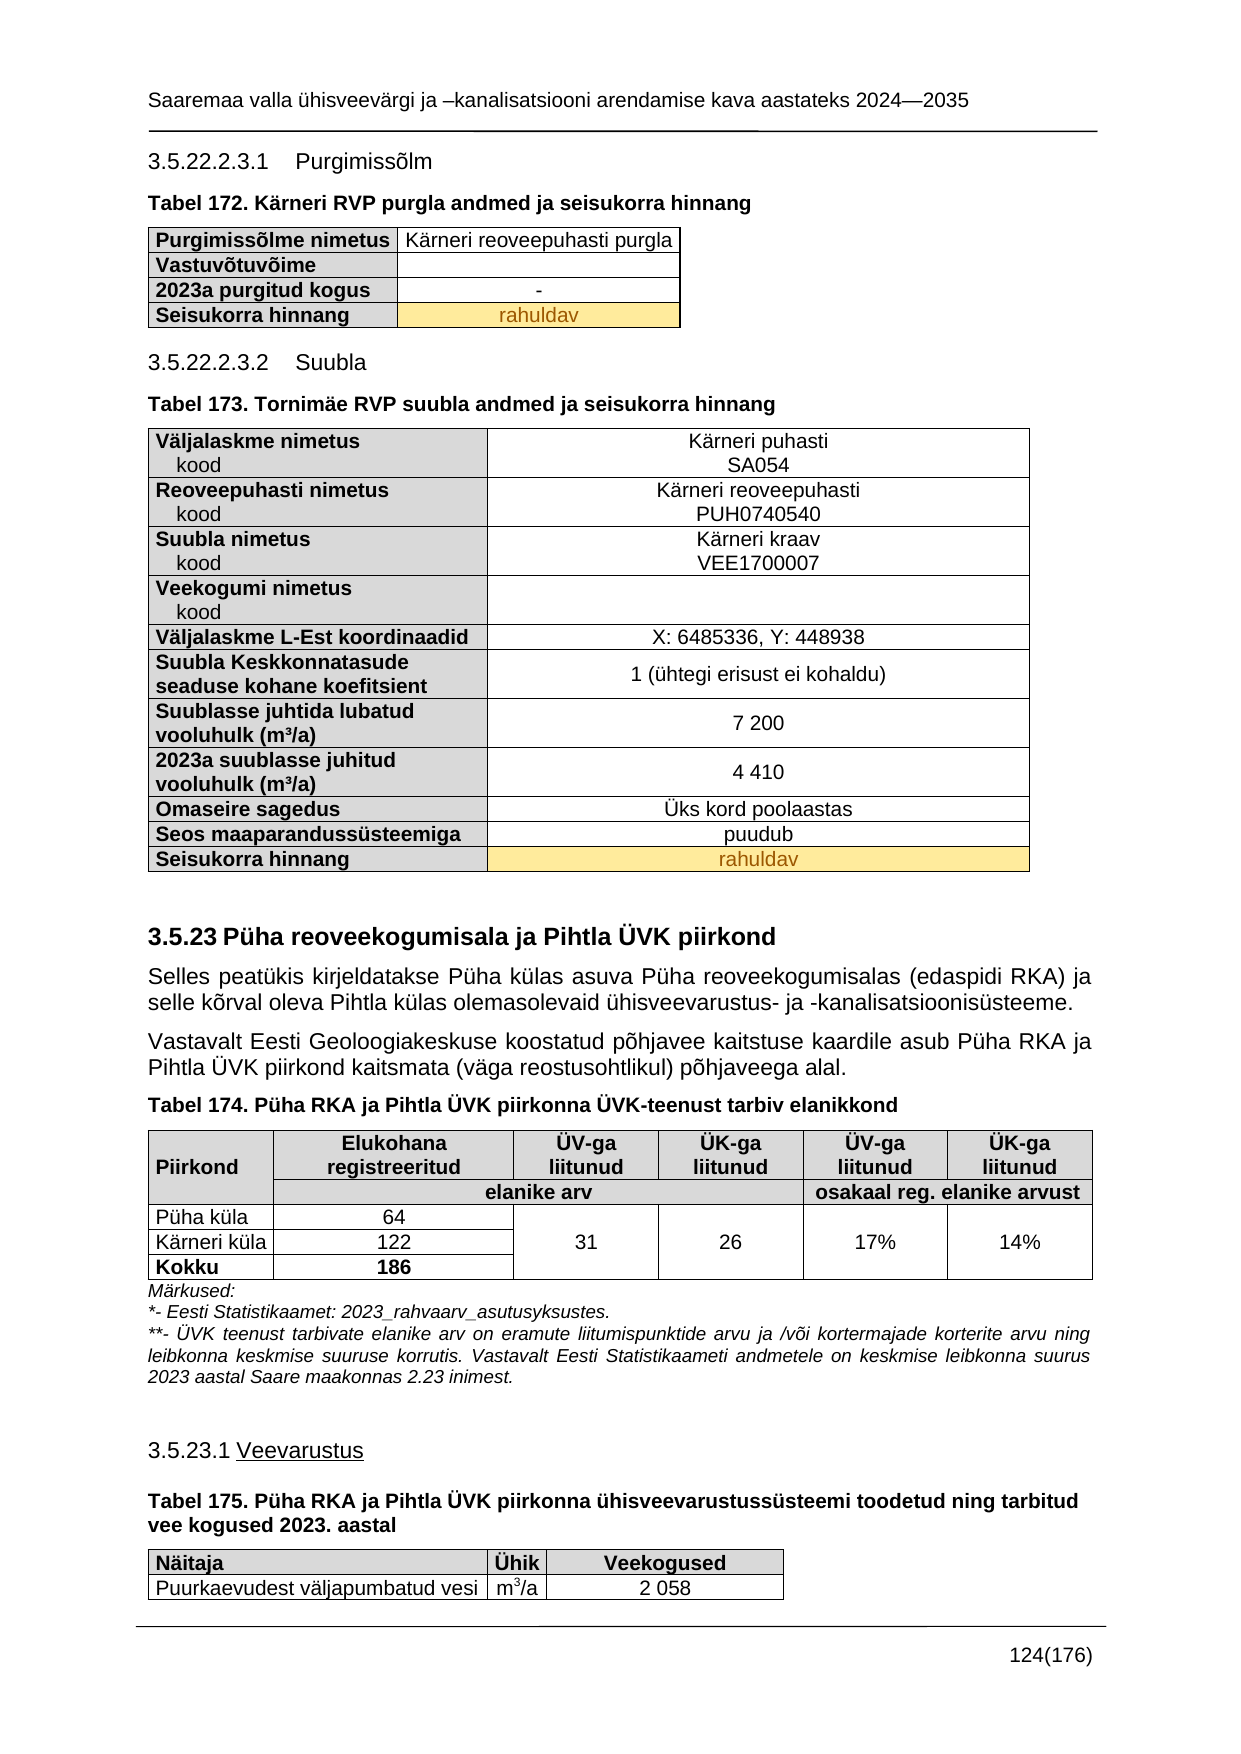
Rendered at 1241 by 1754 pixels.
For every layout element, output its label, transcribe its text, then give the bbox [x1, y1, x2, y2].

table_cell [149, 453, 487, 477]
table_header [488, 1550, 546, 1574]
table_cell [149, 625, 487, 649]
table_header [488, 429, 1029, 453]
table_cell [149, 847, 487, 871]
subtitle Purgimissõlm [148, 148, 1093, 174]
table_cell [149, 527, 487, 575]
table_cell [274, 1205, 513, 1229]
text **- ÜVK teenust tarbivate elanike arv on eramute liitumispunktide arvu ja /või kortermajade korterite arvu ning leibkonna keskmise suuruse korrutis. Vastavalt Eesti Statistikaameti andmetele on keskmise leibkonna suurus 2023 aastal Saare maakonnas 2.23 inimest. [148, 1323, 1093, 1387]
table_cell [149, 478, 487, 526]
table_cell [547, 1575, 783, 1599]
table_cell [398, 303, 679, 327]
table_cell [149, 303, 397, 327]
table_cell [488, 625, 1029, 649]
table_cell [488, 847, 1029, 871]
text Märkused: [148, 1280, 1093, 1301]
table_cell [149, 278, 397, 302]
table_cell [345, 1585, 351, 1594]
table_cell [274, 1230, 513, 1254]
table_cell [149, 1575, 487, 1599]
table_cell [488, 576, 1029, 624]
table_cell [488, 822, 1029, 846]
text Tabel 172. Kärneri RVP purgla andmed ja seisukorra hinnang [148, 190, 1093, 214]
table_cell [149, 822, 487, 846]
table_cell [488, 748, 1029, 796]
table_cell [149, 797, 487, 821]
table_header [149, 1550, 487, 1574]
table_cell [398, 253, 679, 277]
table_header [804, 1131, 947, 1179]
text Vastavalt Eesti Geoloogiakeskuse koostatud põhjavee kaitstuse kaardile asub Püha RKA ja Pihtla ÜVK piirkond kaitsmata (väga reostusohtlikul) põhjaveega alal. [148, 1028, 1093, 1081]
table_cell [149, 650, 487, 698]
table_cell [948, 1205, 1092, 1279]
text *- Eesti Statistikaamet: 2023_rahvaarv_asutusyksustes. [148, 1301, 1093, 1323]
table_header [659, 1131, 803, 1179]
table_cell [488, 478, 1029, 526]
text Tabel 174. Püha RKA ja Pihtla ÜVK piirkonna ÜVK-teenust tarbiv elanikkond [148, 1093, 1093, 1117]
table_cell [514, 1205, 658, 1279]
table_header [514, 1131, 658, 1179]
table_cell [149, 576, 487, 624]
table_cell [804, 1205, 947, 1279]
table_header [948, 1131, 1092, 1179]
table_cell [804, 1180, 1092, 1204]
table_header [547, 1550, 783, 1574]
subtitle Suubla [148, 349, 1093, 375]
text Selles peatükis kirjeldatakse Püha külas asuva Püha reoveekogumisalas (edaspidi RKA) ja selle kõrval oleva Pihtla külas olemasolevaid ühisveevarustus- ja -kanalisatsioonisüsteeme. [148, 963, 1093, 1016]
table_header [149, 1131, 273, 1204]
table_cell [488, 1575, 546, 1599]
text Tabel 173. Tornimäe RVP suubla andmed ja seisukorra hinnang [148, 391, 1093, 415]
text Tabel 175. Püha RKA ja Pihtla ÜVK piirkonna ühisveevarustussüsteemi toodetud ning tarbitud vee kogused 2023. aastal [148, 1489, 1093, 1537]
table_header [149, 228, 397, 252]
subtitle Veevarustus [148, 1437, 1093, 1464]
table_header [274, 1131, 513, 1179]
subtitle Püha reoveekogumisala ja Pihtla ÜVK piirkond [148, 922, 1093, 950]
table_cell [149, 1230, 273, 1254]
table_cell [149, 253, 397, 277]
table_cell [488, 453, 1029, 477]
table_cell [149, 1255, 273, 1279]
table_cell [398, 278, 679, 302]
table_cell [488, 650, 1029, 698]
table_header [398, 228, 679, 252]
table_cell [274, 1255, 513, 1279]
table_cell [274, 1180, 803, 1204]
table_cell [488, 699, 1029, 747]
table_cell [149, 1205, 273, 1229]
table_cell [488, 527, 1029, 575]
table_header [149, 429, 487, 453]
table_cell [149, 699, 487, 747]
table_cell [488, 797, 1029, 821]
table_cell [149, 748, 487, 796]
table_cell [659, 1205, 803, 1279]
